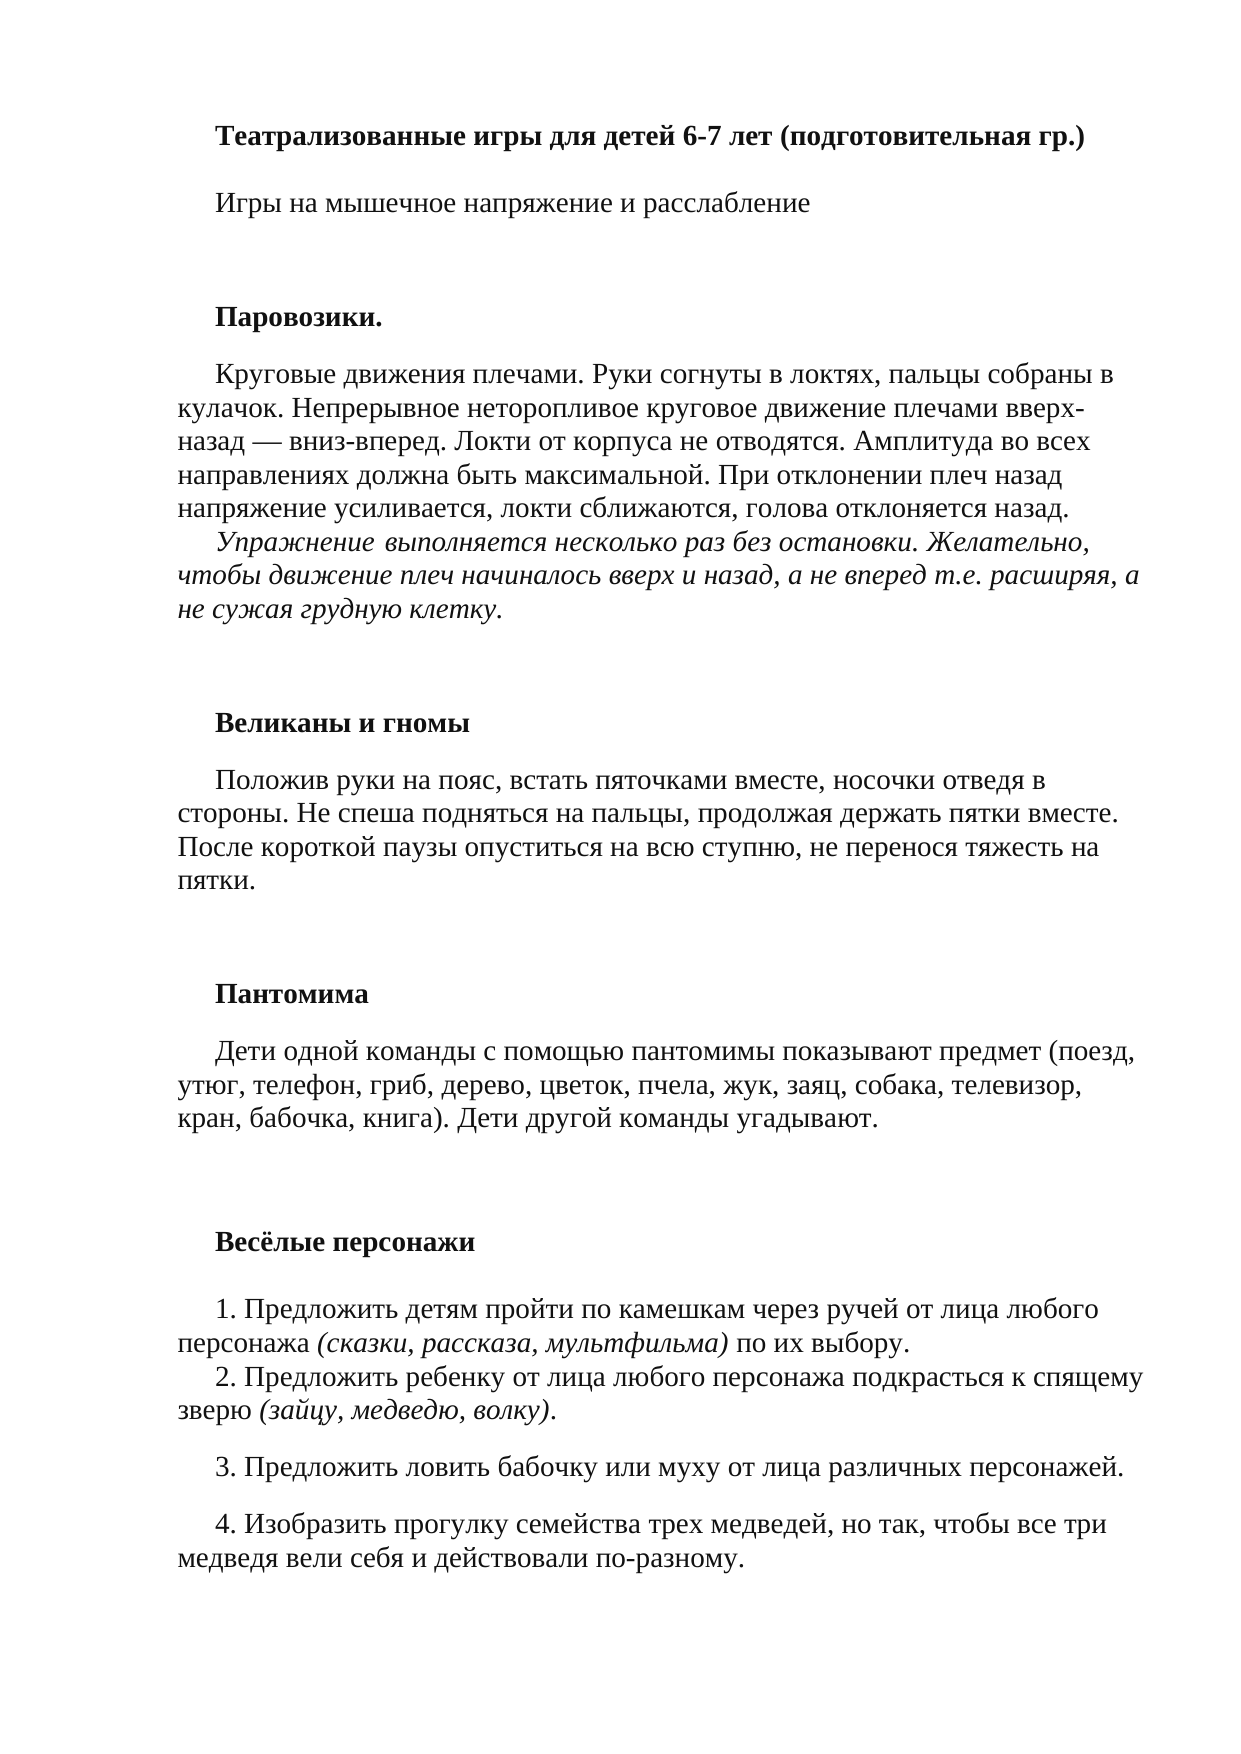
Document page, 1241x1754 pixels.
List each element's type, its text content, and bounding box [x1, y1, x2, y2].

text Положив руки на пояс, встать пяточками вместе, носочки отведя в стороны. Не спеша подняться на пальцы, продолжая держать пятки вместе. После короткой паузы опуститься на всю ступню, не перенося тяжесть на пятки. [177, 762, 1152, 896]
text Круговые движения плечами. Руки согнуты в локтях, пальцы собраны в кулачок. Непрерывное неторопливое круговое движение плечами вверх-назад — вниз-вперед. Локти от корпуса не отводятся. Амплитуда во всех направлениях должна быть максимальной. При отклонении плеч назад напряжение усиливается, локти сближаются, голова отклоняется назад. [177, 356, 1152, 524]
text 1. Предложить детям пройти по камешкам через ручей от лица любого персонажа (сказки, рассказа, мультфильма) по их выбору. [177, 1292, 1152, 1359]
text Дети одной команды с помощью пантомимы показывают предмет (поезд, утюг, телефон, гриб, дерево, цветок, пчела, жук, заяц, собака, телевизор, кран, бабочка, книга). Дети другой команды угадывают. [177, 1033, 1152, 1134]
text Театрализованные игры для детей 6-7 лет (подготовительная гр.) [177, 118, 1152, 152]
text Игры на мышечное напряжение и расслабление [177, 185, 1152, 219]
text 2. Предложить ребенку от лица любого персонажа подкрасться к спящему зверю (зайцу, медведю, волку). [177, 1359, 1152, 1426]
text 3. Предложить ловить бабочку или муху от лица различных персонажей. [177, 1449, 1152, 1483]
text 4. Изобразить прогулку семейства трех медведей, но так, чтобы все три медведя вели себя и действовали по-разному. [177, 1506, 1152, 1573]
text Паровозики. [177, 299, 1152, 333]
text Великаны и гномы [177, 705, 1152, 738]
text Пантомима [177, 976, 1152, 1010]
text Упражнение выполняется несколько раз без остановки. Желательно, чтобы движение плеч начиналось вверх и назад, а не вперед т.е. расширяя, а не сужая грудную клетку. [177, 524, 1152, 624]
text Весёлые персонажи [177, 1224, 1152, 1258]
